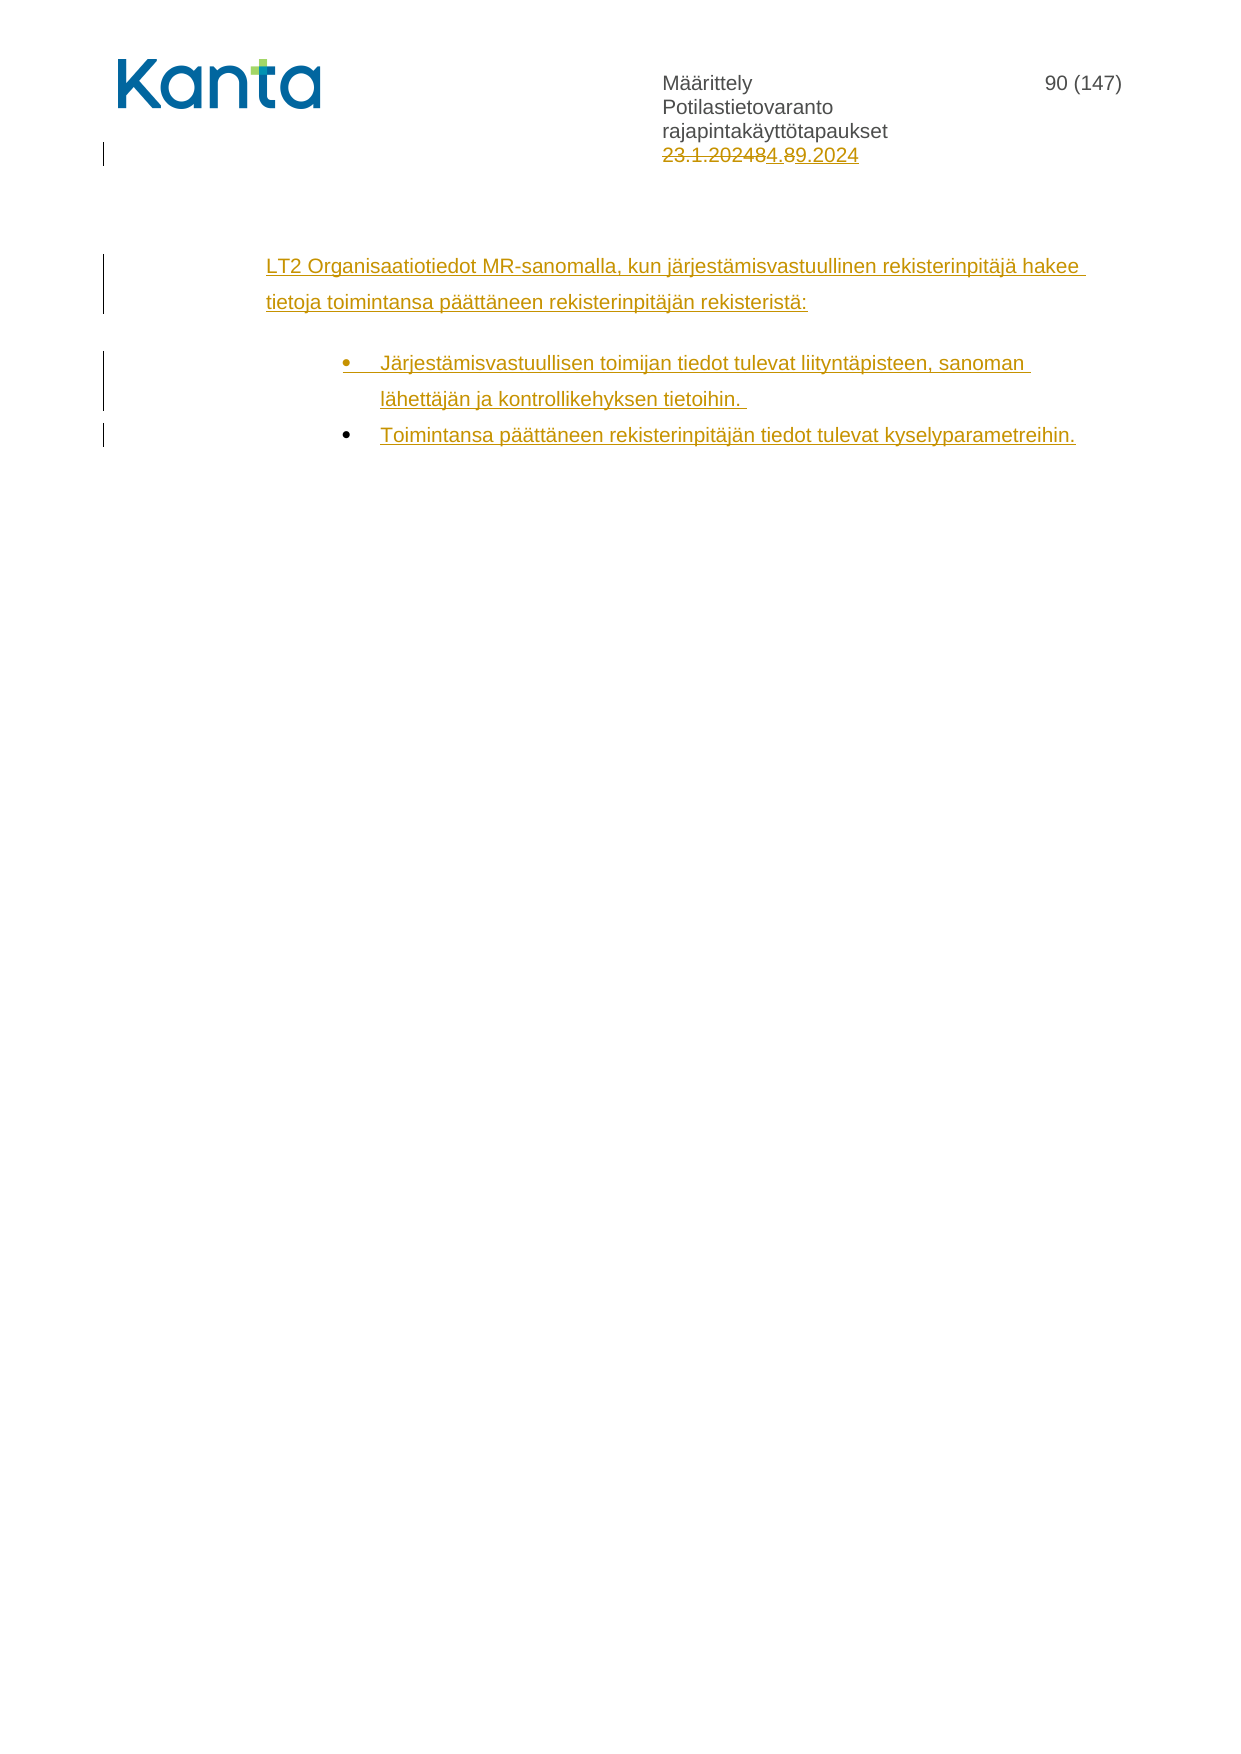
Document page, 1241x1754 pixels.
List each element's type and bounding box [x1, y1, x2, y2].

picture [118, 59, 321, 109]
